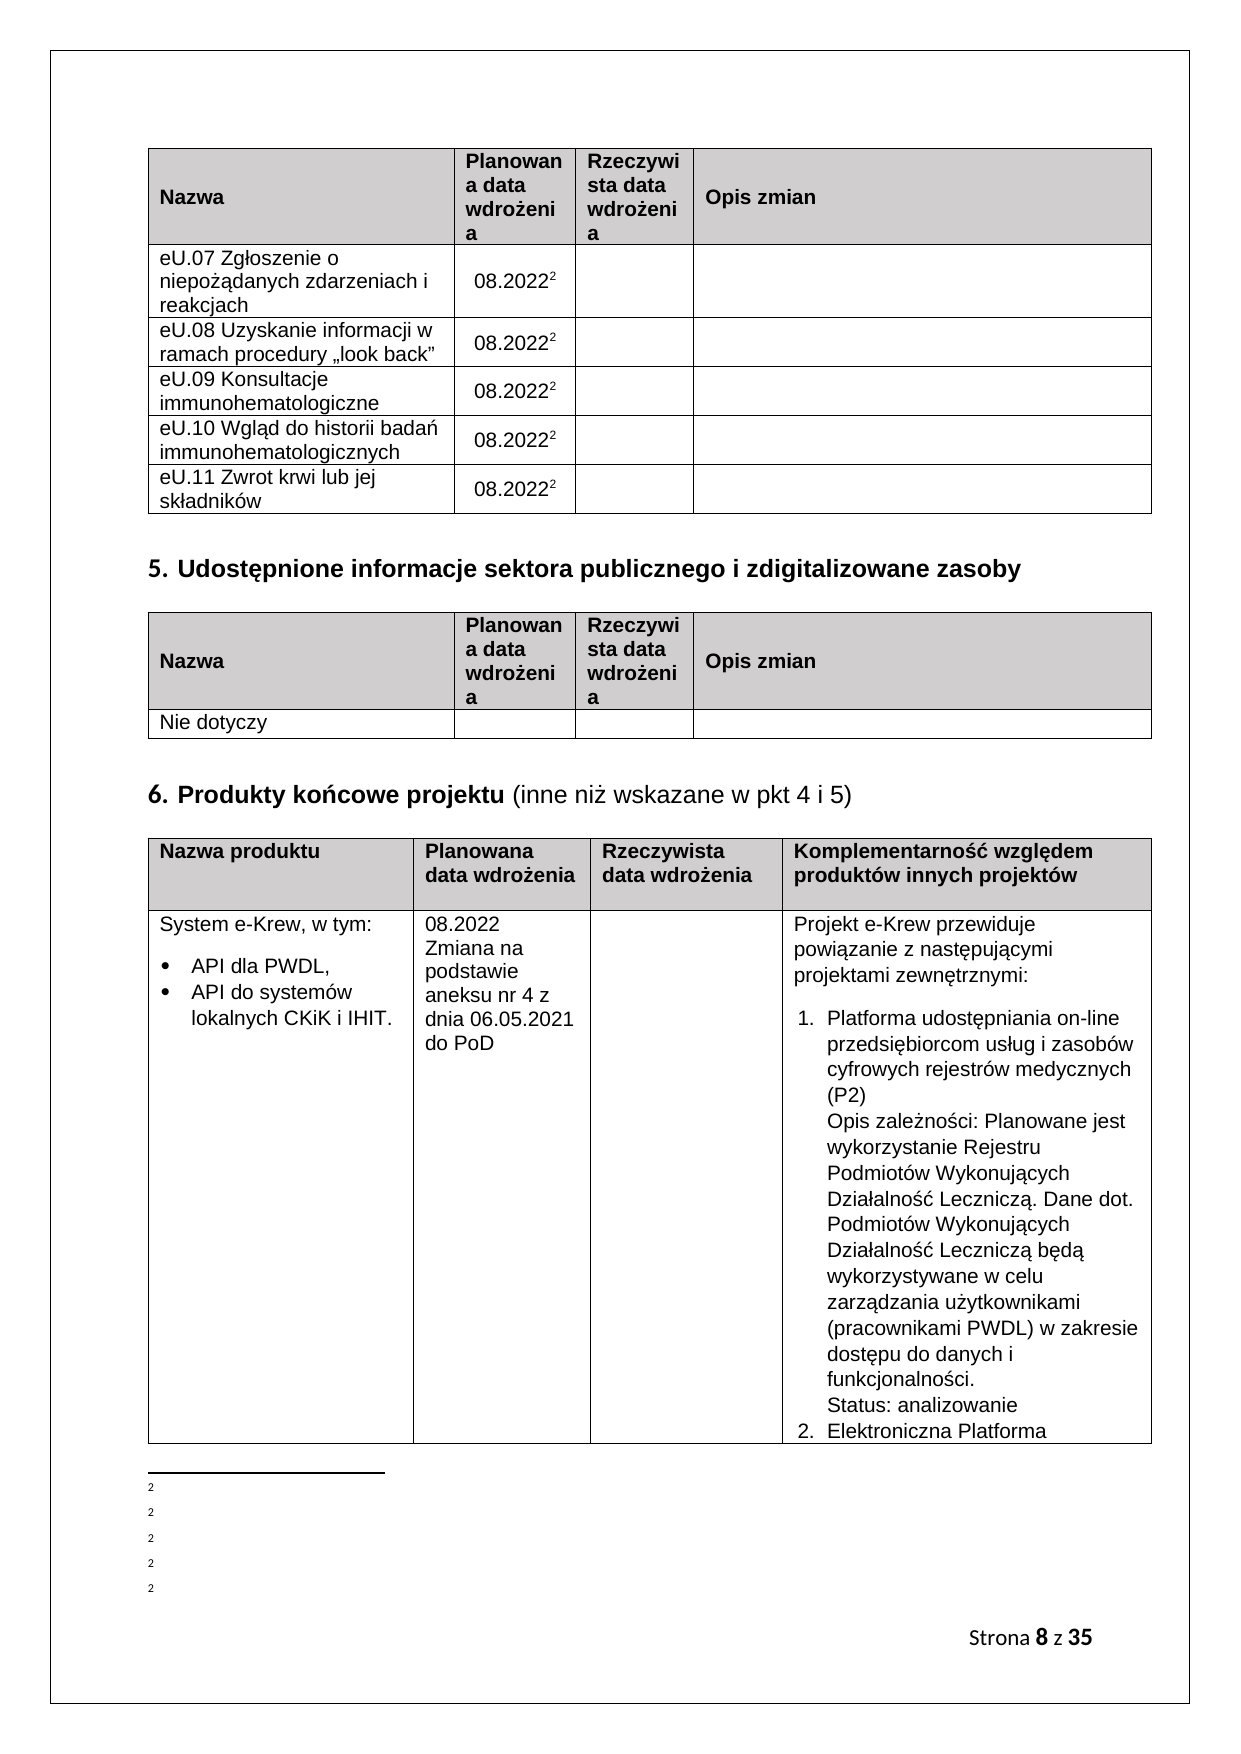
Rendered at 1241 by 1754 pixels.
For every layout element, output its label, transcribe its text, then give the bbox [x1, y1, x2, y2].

table_cell 08.20222 [455, 245, 575, 317]
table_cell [414, 911, 590, 1443]
table_cell 08.20222 [455, 367, 575, 415]
table_cell [455, 710, 575, 738]
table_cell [783, 911, 1151, 1443]
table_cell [149, 911, 413, 1443]
table_header Nazwa produktu [149, 839, 413, 910]
table_cell [694, 710, 1151, 738]
table_cell [694, 318, 1151, 366]
table_header Rzeczywista data wdrożenia [576, 149, 693, 244]
table_cell Nie dotyczy [149, 710, 454, 738]
table_header Nazwa [149, 149, 454, 244]
table_cell [576, 367, 693, 415]
subtitle Produkty końcowe projektu (inne niż wskazane w pkt 4 i 5) [148, 777, 1063, 810]
table_cell [694, 367, 1151, 415]
table_header Planowana data wdrożenia [455, 149, 575, 244]
table_header Komplementarność względem produktów innych projektów [783, 839, 1151, 910]
table_cell [694, 245, 1151, 317]
table_cell eU.07 Zgłoszenie o niepożądanych zdarzeniach i reakcjach [149, 245, 454, 317]
table_cell 08.20222 [455, 465, 575, 513]
table_header Rzeczywista data wdrożenia [576, 613, 693, 709]
table_header Planowana data wdrożenia [414, 839, 590, 910]
table_header Planowana data wdrożenia [455, 613, 575, 709]
table_cell [591, 911, 782, 1443]
table_cell 08.20222 [455, 416, 575, 464]
table_cell [694, 465, 1151, 513]
table_header Nazwa [149, 613, 454, 709]
table_cell [576, 710, 693, 738]
table_cell eU.09 Konsultacje immunohematologiczne [149, 367, 454, 415]
table_cell [694, 416, 1151, 464]
table_header Opis zmian [694, 613, 1151, 709]
table_header Opis zmian [694, 149, 1151, 244]
table_cell [576, 245, 693, 317]
table_cell [576, 465, 693, 513]
table_cell eU.10 Wgląd do historii badań immunohematologicznych [149, 416, 454, 464]
table_header Rzeczywista data wdrożenia [591, 839, 782, 910]
subtitle Udostępnione informacje sektora publicznego i zdigitalizowane zasoby [148, 552, 1063, 585]
table_cell eU.11 Zwrot krwi lub jej składników [149, 465, 454, 513]
table_cell 08.20222 [455, 318, 575, 366]
table_cell eU.08 Uzyskanie informacji w ramach procedury „look back” [149, 318, 454, 366]
table_cell [576, 416, 693, 464]
table_cell [576, 318, 693, 366]
